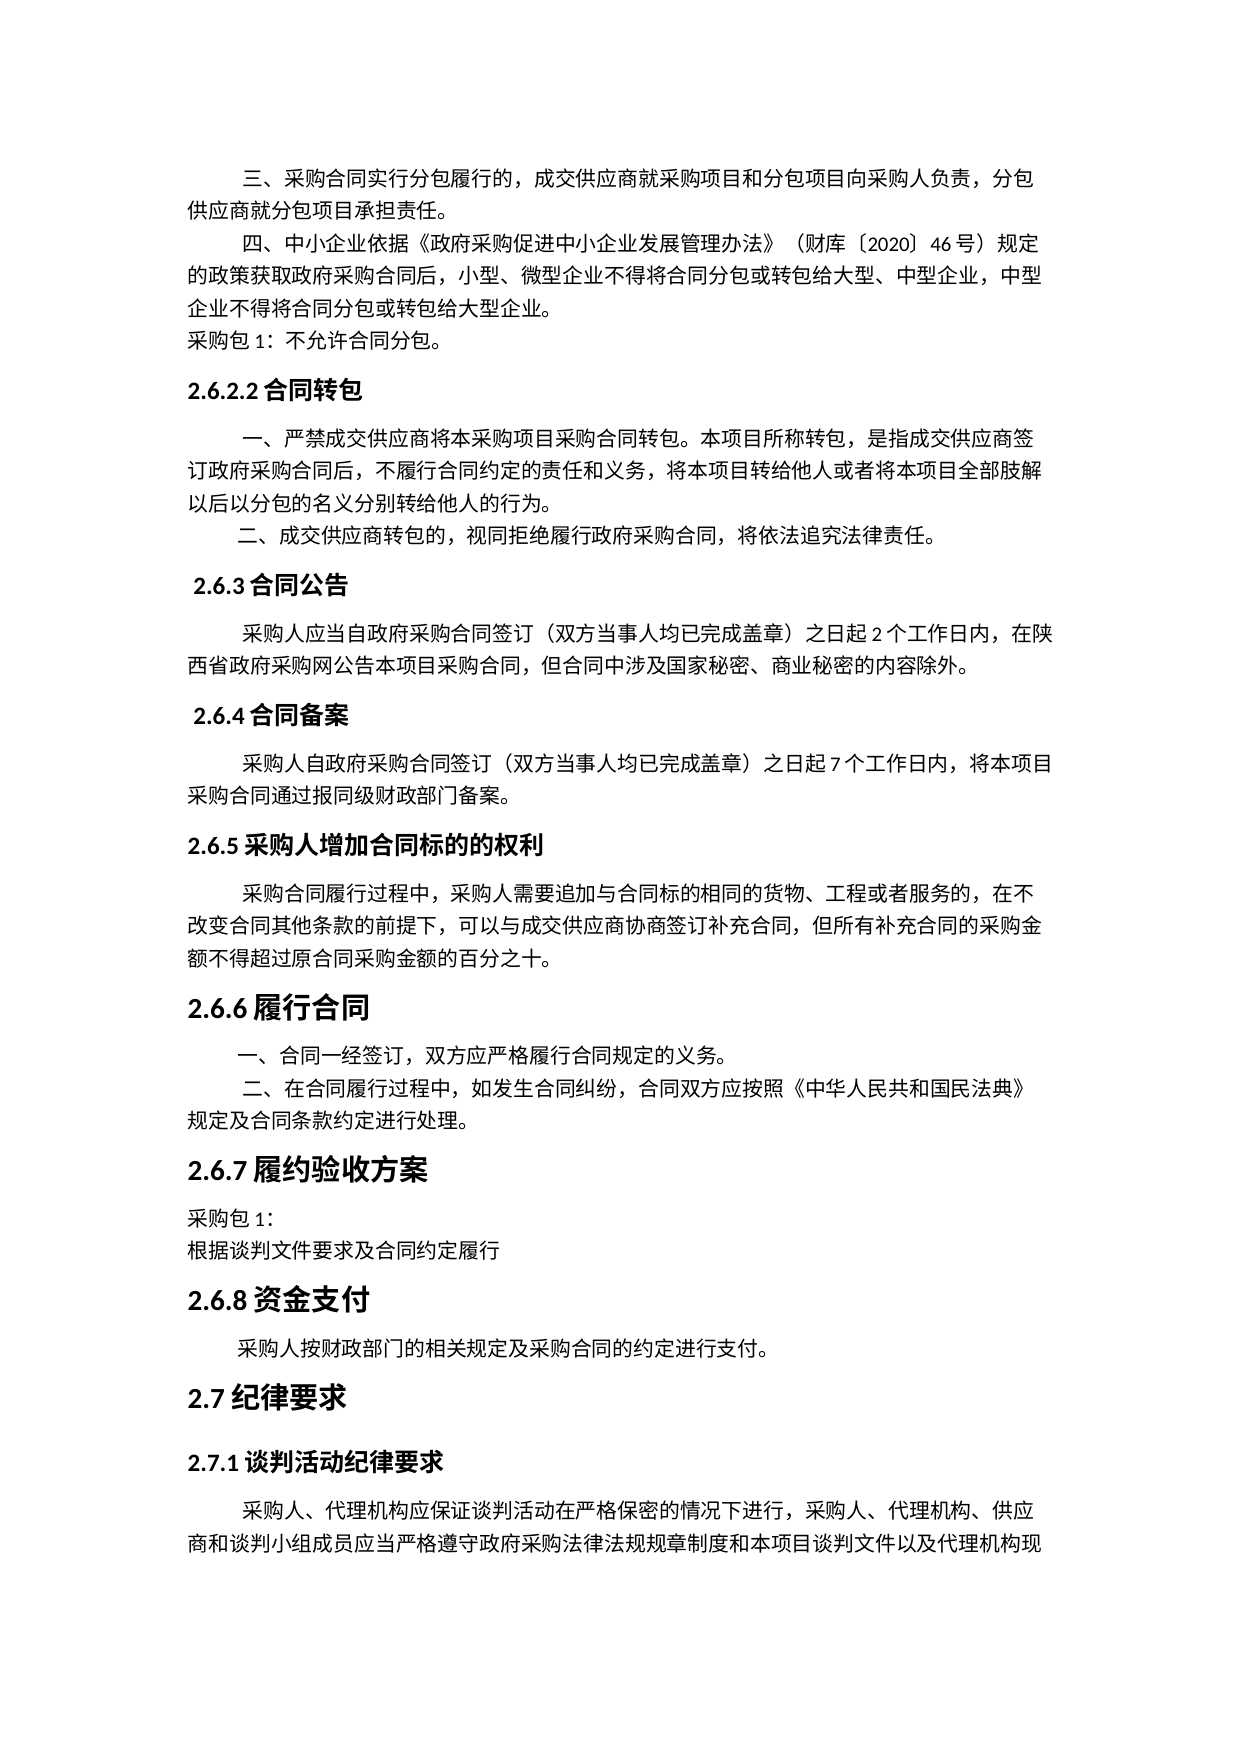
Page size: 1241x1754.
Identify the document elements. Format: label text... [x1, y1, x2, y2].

text 三、采购合同实行分包履行的，成交供应商就采购项目和分包项目向采购人负责，分包供应商就分包项目承担责任。 [187, 162, 1053, 227]
text 一、严禁成交供应商将本采购项目采购合同转包。本项目所称转包，是指成交供应商签订政府采购合同后，不履行合同约定的责任和义务，将本项目转给他人或者将本项目全部肢解以后以分包的名义分别转给他人的行为。 [187, 422, 1053, 519]
text 二、成交供应商转包的，视同拒绝履行政府采购合同，将依法追究法律责任。 [187, 519, 1053, 552]
text 采购包1：不允许合同分包。 [187, 324, 1053, 357]
text 2.6.6履行合同 [187, 974, 1053, 1039]
text 2.6.8资金支付 [187, 1267, 1053, 1332]
text 根据谈判文件要求及合同约定履行 [187, 1234, 1053, 1267]
text 2.7纪律要求 [187, 1364, 1053, 1429]
text 四、中小企业依据《政府采购促进中小企业发展管理办法》（财库〔2020〕46号）规定的政策获取政府采购合同后，小型、微型企业不得将合同分包或转包给大型、中型企业，中型企业不得将合同分包或转包给大型企业。 [187, 227, 1053, 324]
text 2.6.5采购人增加合同标的的权利 [187, 812, 1053, 877]
text 采购合同履行过程中，采购人需要追加与合同标的相同的货物、工程或者服务的，在不改变合同其他条款的前提下，可以与成交供应商协商签订补充合同，但所有补充合同的采购金额不得超过原合同采购金额的百分之十。 [187, 877, 1053, 974]
text 二、在合同履行过程中，如发生合同纠纷，合同双方应按照《中华人民共和国民法典》规定及合同条款约定进行处理。 [187, 1072, 1053, 1137]
text 采购人自政府采购合同签订（双方当事人均已完成盖章）之日起7个工作日内，将本项目采购合同通过报同级财政部门备案。 [187, 747, 1053, 812]
text 2.6.3合同公告 [187, 552, 1053, 617]
text 采购人按财政部门的相关规定及采购合同的约定进行支付。 [187, 1332, 1053, 1364]
text 2.7.1谈判活动纪律要求 [187, 1429, 1053, 1494]
text 一、合同一经签订，双方应严格履行合同规定的义务。 [187, 1039, 1053, 1072]
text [187, 1494, 1053, 1559]
text 2.6.7履约验收方案 [187, 1137, 1053, 1202]
text 2.6.2.2合同转包 [187, 357, 1053, 422]
text 采购包1： [187, 1202, 1053, 1234]
text 2.6.4合同备案 [187, 682, 1053, 747]
text 采购人应当自政府采购合同签订（双方当事人均已完成盖章）之日起2个工作日内，在陕西省政府采购网公告本项目采购合同，但合同中涉及国家秘密、商业秘密的内容除外。 [187, 617, 1053, 682]
